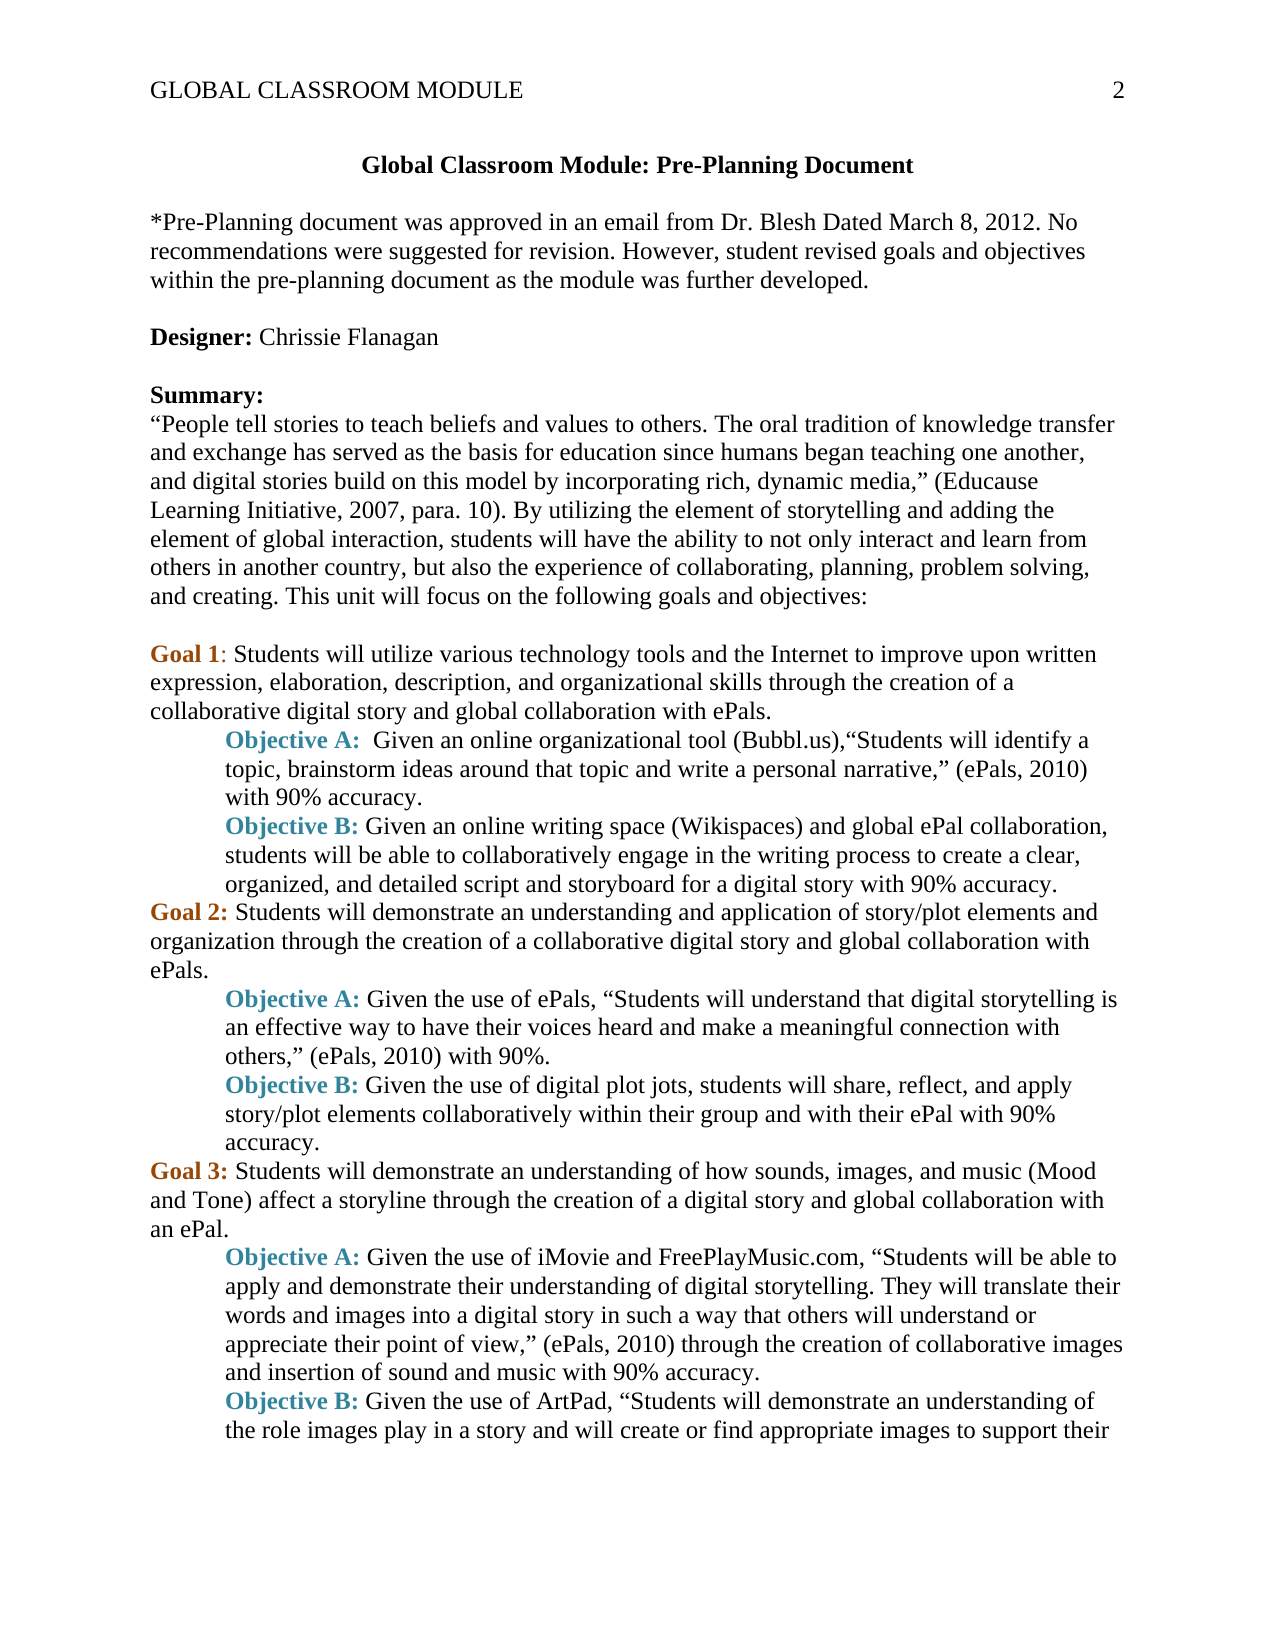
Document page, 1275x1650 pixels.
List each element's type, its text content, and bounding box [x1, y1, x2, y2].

text Objective A: Given the use of iMovie and FreePlayMusic.com, “Students will be able to apply and demonstrate their understanding of digital storytelling. They will translate their words and images into a digital story in such a way that others will understand or appreciate their point of view,” (ePals, 2010) through the creation of collaborative images and insertion of sound and music with 90% accuracy. [225, 1242, 1125, 1386]
text Summary: [150, 380, 1125, 409]
text Objective A: Given an online organizational tool (Bubbl.us),“Students will identify a topic, brainstorm ideas around that topic and write a personal narrative,” (ePals, 2010) with 90% accuracy. [225, 725, 1125, 811]
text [225, 1386, 1125, 1444]
text Goal 2: Students will demonstrate an understanding and application of story/plot elements and organization through the creation of a collaborative digital story and global collaboration with ePals. [150, 897, 1125, 984]
text Goal 3: Students will demonstrate an understanding of how sounds, images, and music (Mood and Tone) affect a storyline through the creation of a digital story and global collaboration with an ePal. [150, 1156, 1125, 1242]
text Global Classroom Module: Pre-Planning Document [150, 150, 1125, 179]
text Designer: Chrissie Flanagan [150, 322, 1125, 351]
text *Pre-Planning document was approved in an email from Dr. Blesh Dated March 8, 2012. No recommendations were suggested for revision. However, student revised goals and objectives within the pre-planning document as the module was further developed. [150, 207, 1125, 294]
text Objective B: Given an online writing space (Wikispaces) and global ePal collaboration, students will be able to collaboratively engage in the writing process to create a clear, organized, and detailed script and storyboard for a digital story with 90% accuracy. [225, 811, 1125, 897]
text “People tell stories to teach beliefs and values to others. The oral tradition of knowledge transfer and exchange has served as the basis for education since humans began teaching one another, and digital stories build on this model by incorporating rich, dynamic media,” (Educause Learning Initiative, 2007, para. 10). By utilizing the element of storytelling and adding the element of global interaction, students will have the ability to not only interact and learn from others in another country, but also the experience of collaborating, planning, problem solving, and creating. This unit will focus on the following goals and objectives: [150, 409, 1125, 610]
text Objective A: Given the use of ePals, “Students will understand that digital storytelling is an effective way to have their voices heard and make a meaningful connection with others,” (ePals, 2010) with 90%. [225, 984, 1125, 1070]
text Objective B: Given the use of digital plot jots, students will share, reflect, and apply story/plot elements collaboratively within their group and with their ePal with 90% accuracy. [225, 1070, 1125, 1156]
text Goal 1: Students will utilize various technology tools and the Internet to improve upon written expression, elaboration, description, and organizational skills through the creation of a collaborative digital story and global collaboration with ePals. [150, 639, 1125, 725]
